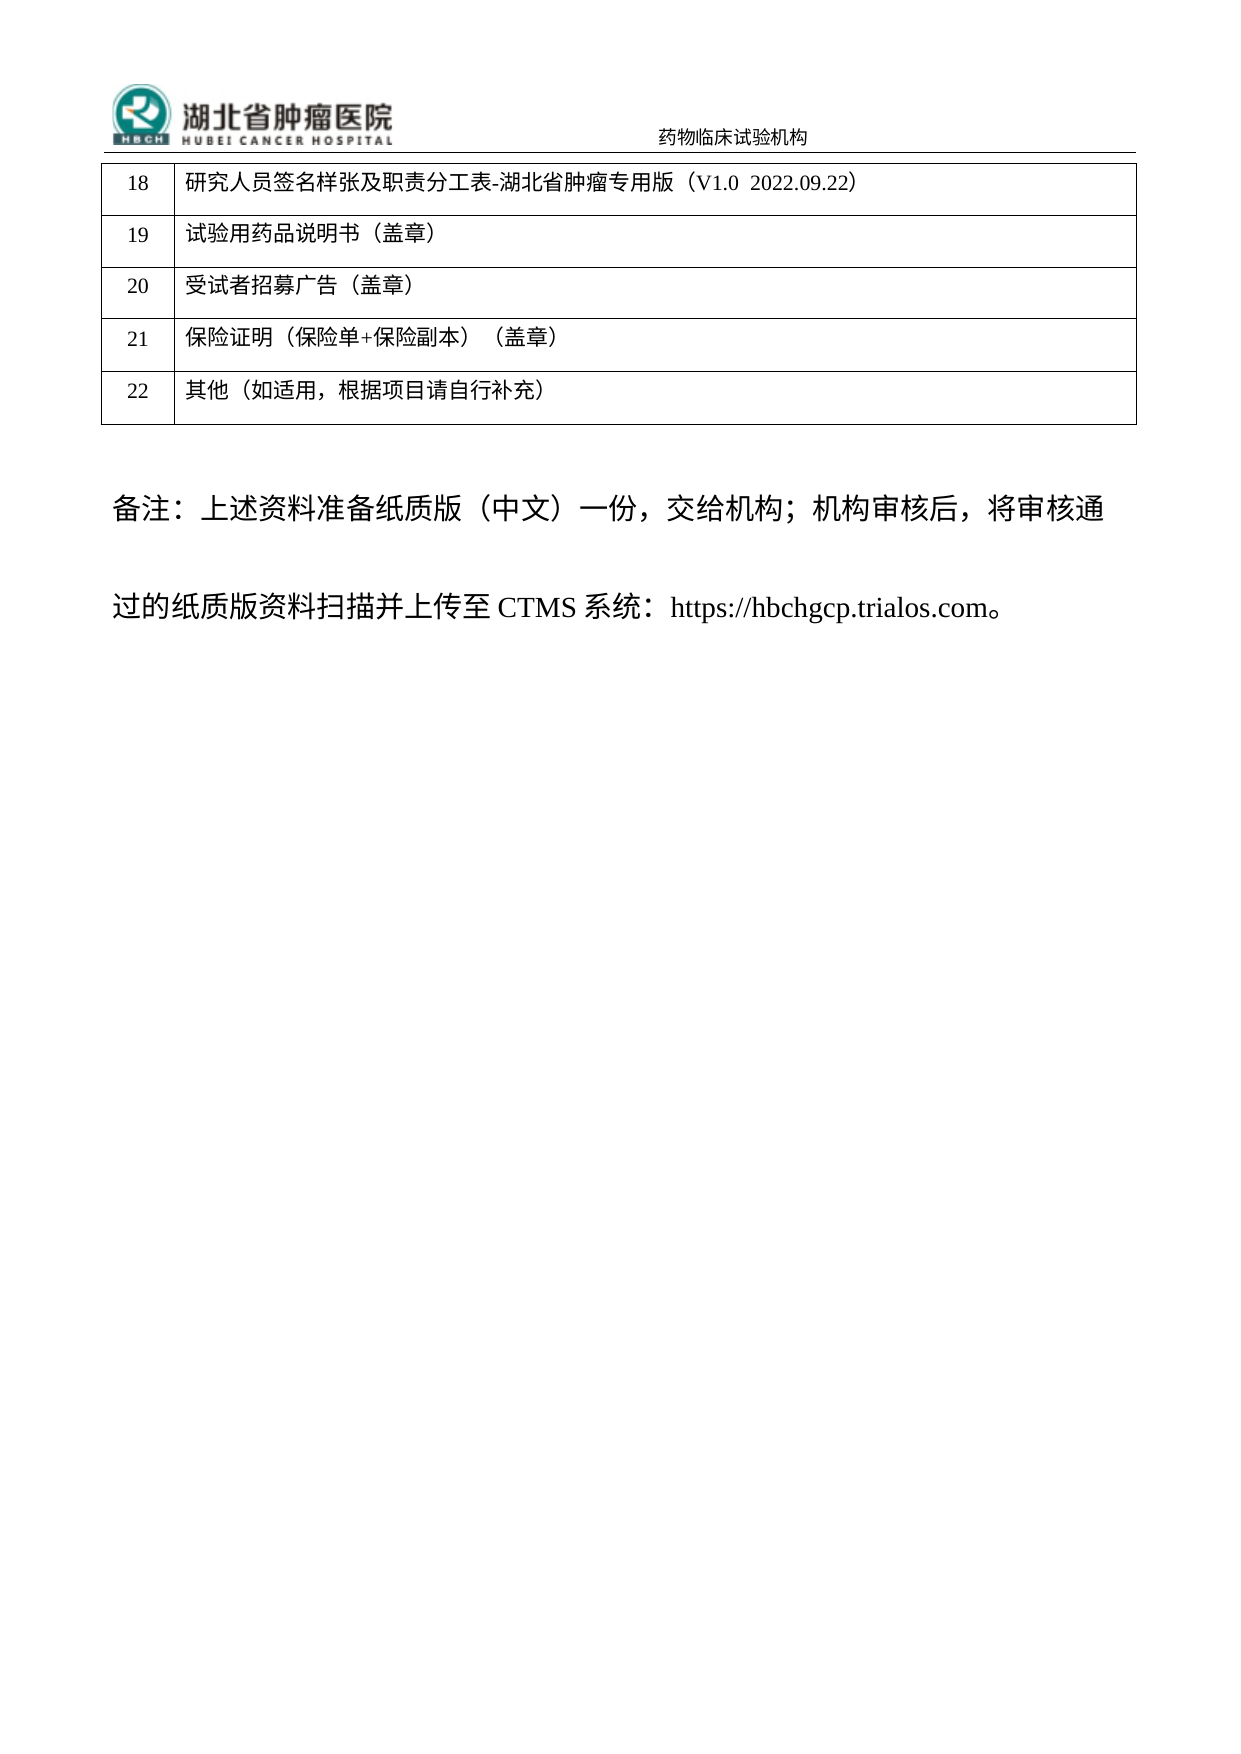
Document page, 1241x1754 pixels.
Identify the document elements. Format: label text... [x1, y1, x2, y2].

picture [112, 84, 393, 145]
table_cell 18 [102, 164, 174, 215]
table_cell 试验用药品说明书（盖章） [175, 216, 1136, 267]
table_cell 受试者招募广告（盖章） [175, 268, 1136, 318]
text 备注：上述资料准备纸质版（中文）一份，交给机构；机构审核后，将审核通过的纸质版资料扫描并上传至CTMS系统：https://hbchgcp.trialos.com。 [112, 474, 1128, 637]
table_cell 保险证明（保险单+保险副本）（盖章） [175, 319, 1136, 371]
table_cell 研究人员签名样张及职责分工表-湖北省肿瘤专用版（V1.0 2022.09.22） [175, 164, 1136, 215]
table_cell 19 [102, 216, 174, 267]
table_cell 20 [102, 268, 174, 318]
table_cell 22 [102, 372, 174, 424]
table_cell 21 [102, 319, 174, 371]
table_cell 其他（如适用，根据项目请自行补充） [175, 372, 1136, 424]
